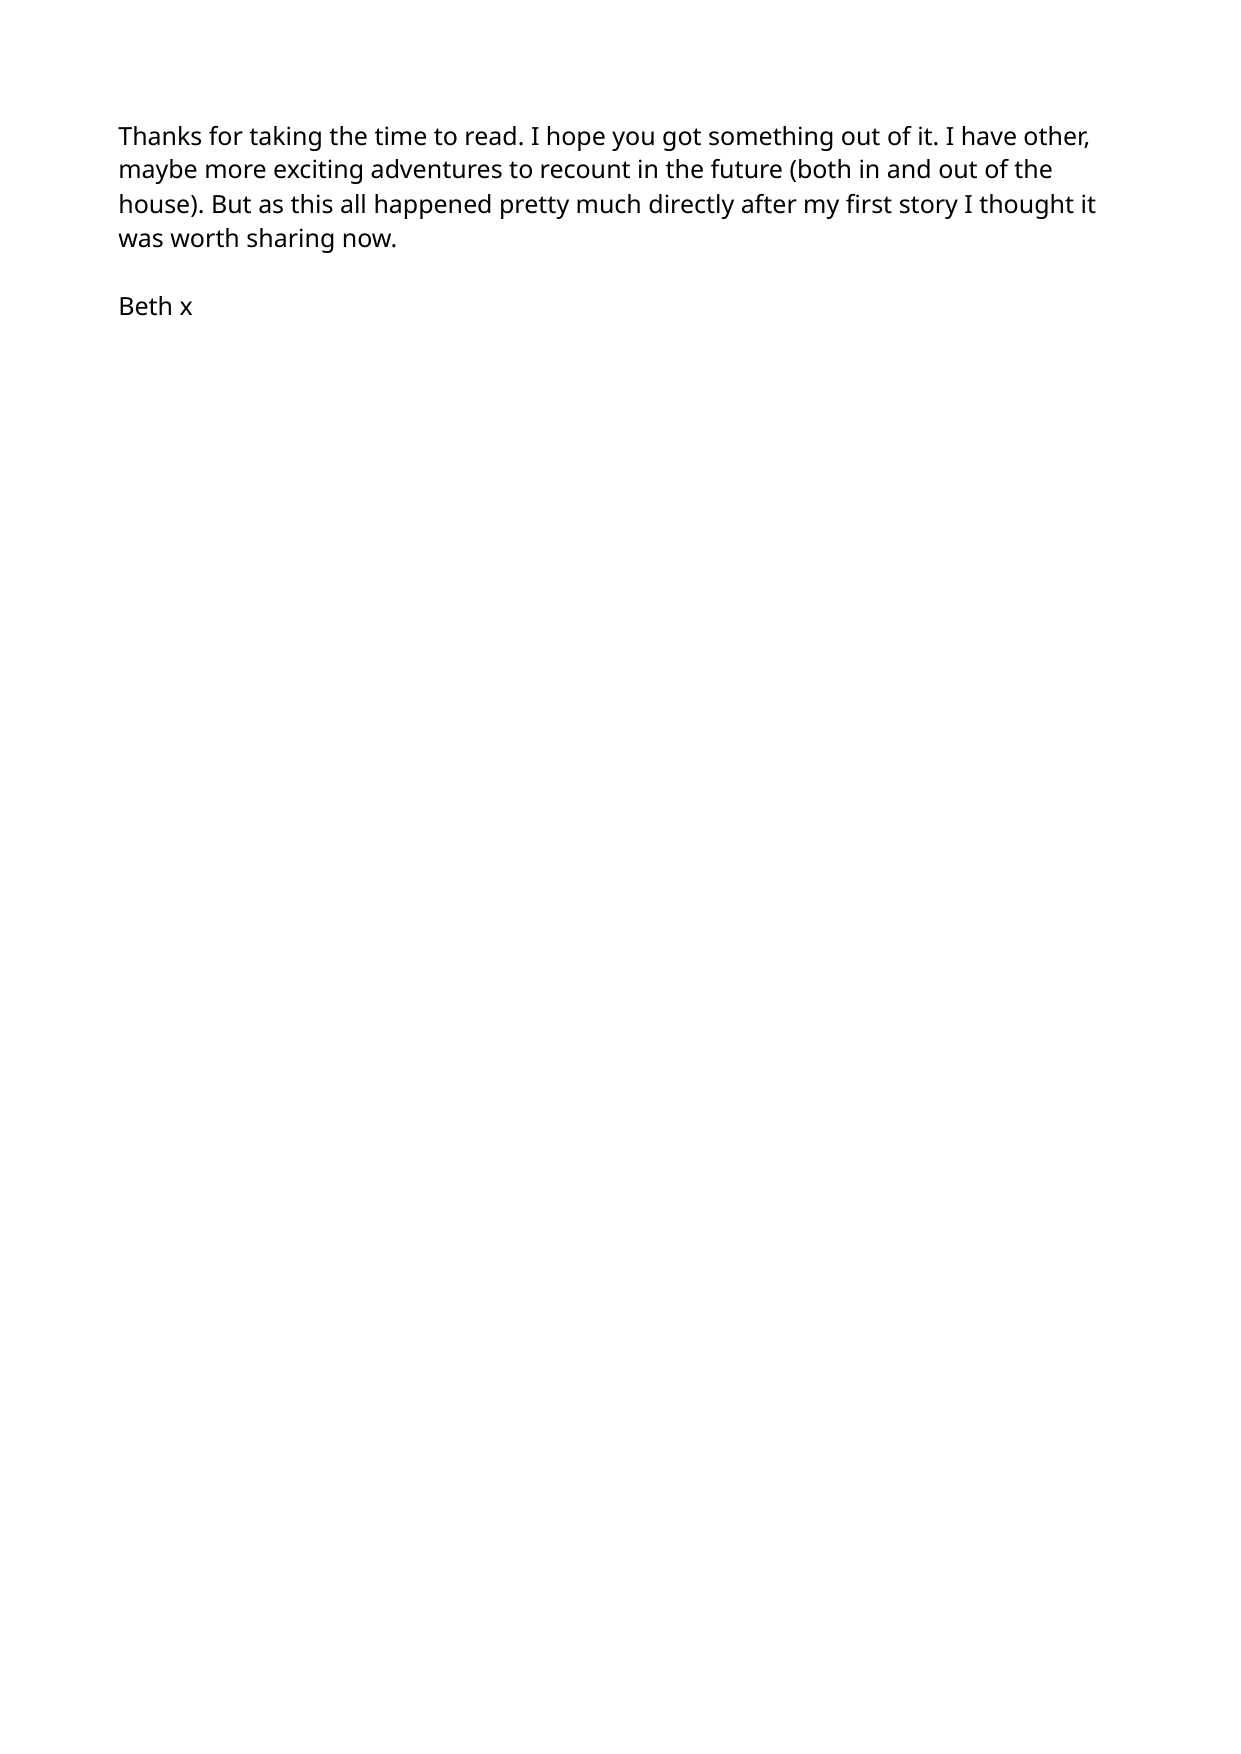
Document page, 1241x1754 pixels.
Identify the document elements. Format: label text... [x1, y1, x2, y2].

text Thanks for taking the time to read. I hope you got something out of it. I have other, maybe more exciting adventures to recount in the future (both in and out of the house). But as this all happened pretty much directly after my first story I thought it was worth sharing now. [118, 118, 1122, 254]
text Beth x [118, 288, 1122, 322]
